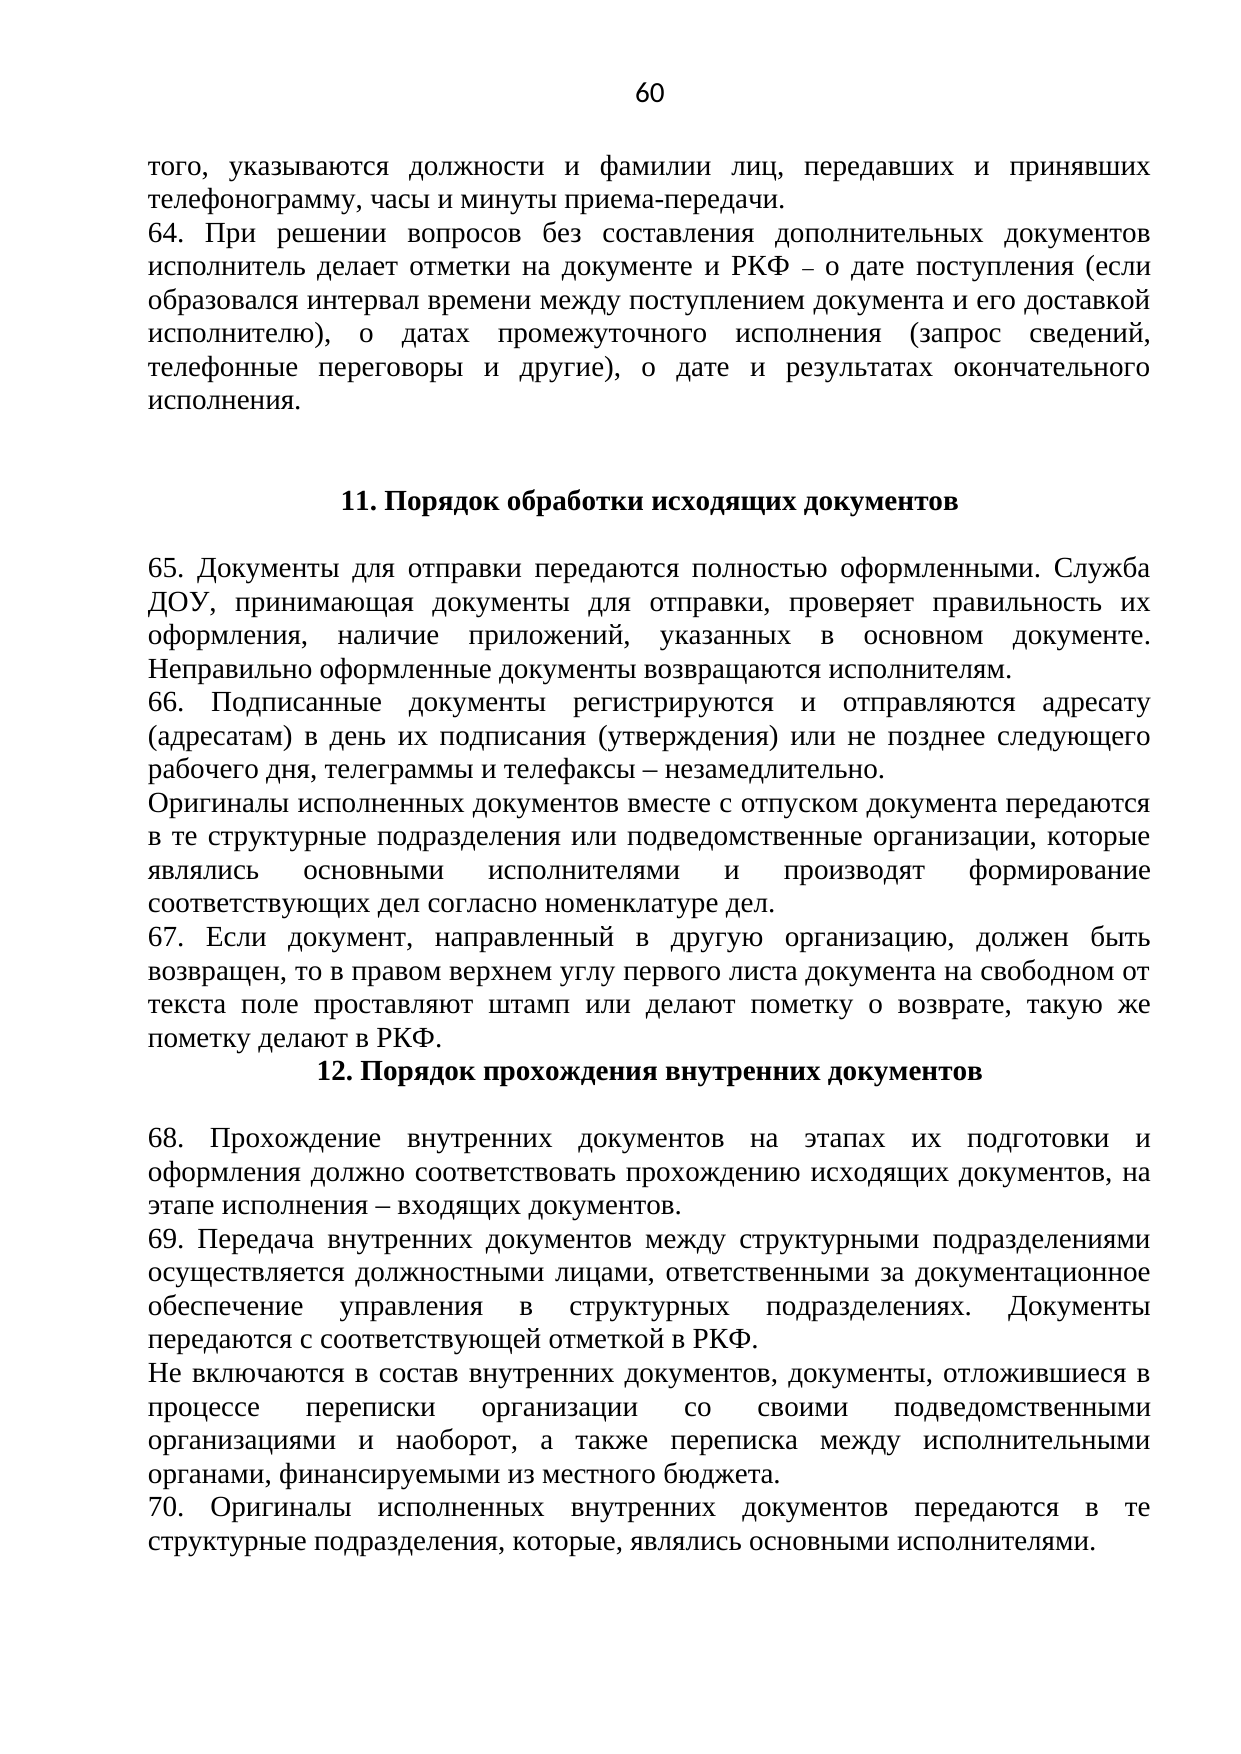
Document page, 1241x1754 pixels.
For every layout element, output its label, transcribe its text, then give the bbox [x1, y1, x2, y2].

text 11. Порядок обработки исходящих документов [148, 483, 1152, 517]
text 64. При решении вопросов без составления дополнительных документов исполнитель делает отметки на документе и РКФ – о дате поступления (если образовался интервал времени между поступлением документа и его доставкой исполнителю), о датах промежуточного исполнения (запрос сведений, телефонные переговоры и другие), о дате и результатах окончательного исполнения. [148, 215, 1152, 416]
text 69. Передача внутренних документов между структурными подразделениями осуществляется должностными лицами, ответственными за документационное обеспечение управления в структурных подразделениях. Документы передаются с соответствующей отметкой в РКФ. [148, 1221, 1152, 1355]
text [148, 148, 1152, 215]
text 68. Прохождение внутренних документов на этапах их подготовки и оформления должно соответствовать прохождению исходящих документов, на этапе исполнения – входящих документов. [148, 1120, 1152, 1221]
text 70. Оригиналы исполненных внутренних документов передаются в те структурные подразделения, которые, являлись основными исполнителями. [148, 1489, 1152, 1556]
text 67. Если документ, направленный в другую организацию, должен быть возвращен, то в правом верхнем углу первого листа документа на свободном от текста поле проставляют штамп или делают пометку о возврате, такую же пометку делают в РКФ. [148, 919, 1152, 1053]
text 65. Документы для отправки передаются полностью оформленными. Служба ДОУ, принимающая документы для отправки, проверяет правильность их оформления, наличие приложений, указанных в основном документе. Неправильно оформленные документы возвращаются исполнителям. [148, 550, 1152, 684]
text Оригиналы исполненных документов вместе с отпуском документа передаются в те структурные подразделения или подведомственные организации, которые являлись основными исполнителями и производят формирование соответствующих дел согласно номенклатуре дел. [148, 785, 1152, 919]
text 12. Порядок прохождения внутренних документов [148, 1053, 1152, 1087]
text 66. Подписанные документы регистрируются и отправляются адресату (адресатам) в день их подписания (утверждения) или не позднее следующего рабочего дня, телеграммы и телефаксы – незамедлительно. [148, 684, 1152, 785]
text Не включаются в состав внутренних документов, документы, отложившиеся в процессе переписки организации со своими подведомственными организациями и наоборот, а также переписка между исполнительными органами, финансируемыми из местного бюджета. [148, 1355, 1152, 1489]
